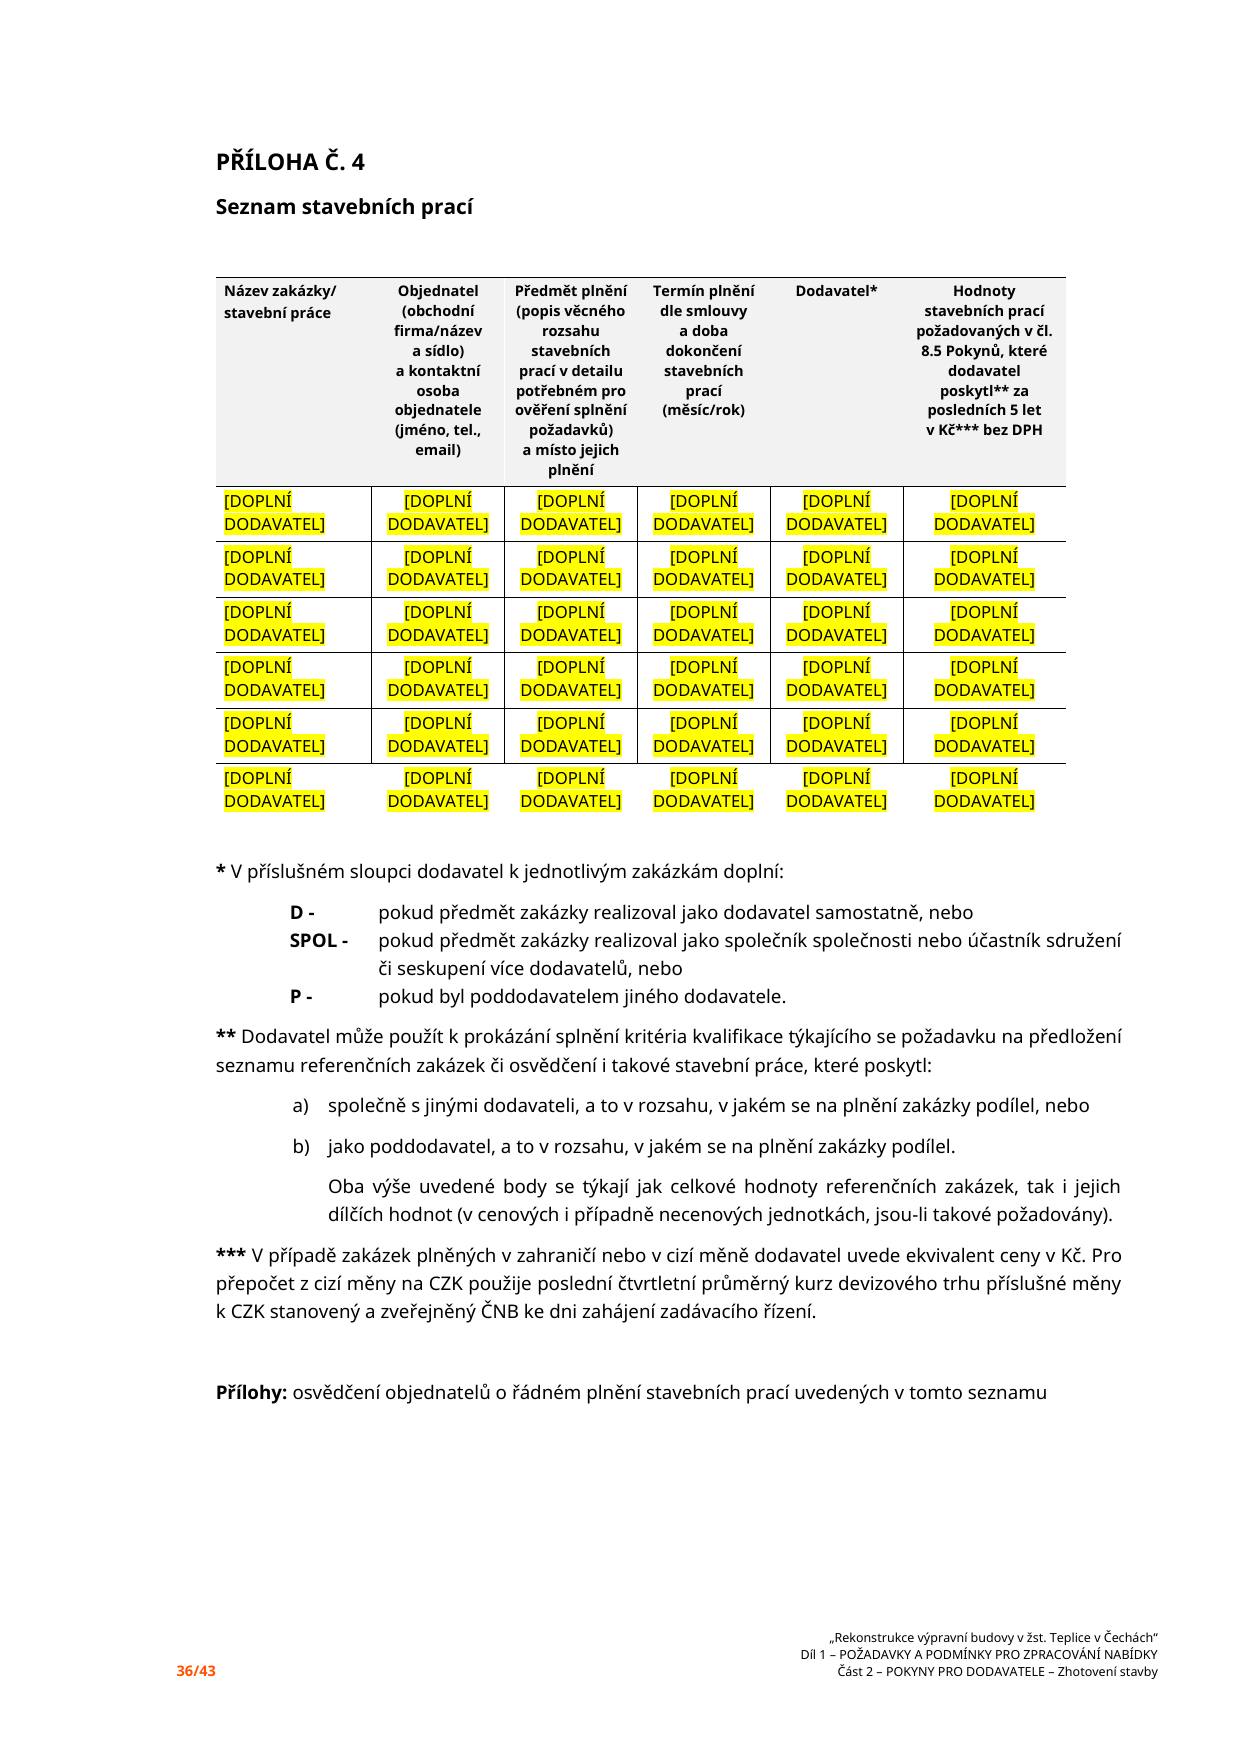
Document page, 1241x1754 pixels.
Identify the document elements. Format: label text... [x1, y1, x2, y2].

text D - pokud předmět zakázky realizoval jako dodavatel samostatně, nebo [289, 899, 1122, 925]
text jako poddodavatel, a to v rozsahu, v jakém se na plnění zakázky podílel. [292, 1133, 1122, 1158]
table_cell [DOPLNÍ DODAVATEL] [637, 764, 770, 818]
table_cell [DOPLNÍ DODAVATEL] [638, 709, 770, 763]
table_cell [DOPLNÍ DODAVATEL] [372, 598, 504, 652]
text Přílohy: osvědčení objednatelů o řádném plnění stavebních prací uvedených v tomto seznamu [216, 1379, 1122, 1404]
table_cell [DOPLNÍ DODAVATEL] [505, 598, 637, 652]
text *** V případě zakázek plněných v zahraničí nebo v cizí měně dodavatel uvede ekvivalent ceny v Kč. Pro přepočet z cizí měny na CZK použije poslední čtvrtletní průměrný kurz devizového trhu příslušné měny k CZK stanovený a zveřejněný ČNB ke dni zahájení zadávacího řízení. [216, 1242, 1122, 1323]
table_cell [DOPLNÍ DODAVATEL] [904, 598, 1066, 652]
table_cell [DOPLNÍ DODAVATEL] [505, 487, 637, 541]
table_cell [DOPLNÍ DODAVATEL] [216, 542, 371, 597]
table_cell [DOPLNÍ DODAVATEL] [505, 764, 637, 818]
table_cell [DOPLNÍ DODAVATEL] [904, 542, 1066, 597]
table_cell [DOPLNÍ DODAVATEL] [372, 653, 504, 707]
table_header Termín plnění dle smlouvy a doba dokončení stavebních prací (měsíc/rok) [637, 278, 770, 486]
table_cell [DOPLNÍ DODAVATEL] [771, 598, 903, 652]
table_cell [DOPLNÍ DODAVATEL] [771, 542, 903, 597]
table_header Název zakázky/ stavební práce [216, 278, 372, 486]
table_cell [DOPLNÍ DODAVATEL] [903, 764, 1066, 818]
table_cell [DOPLNÍ DODAVATEL] [638, 653, 770, 707]
table_cell [DOPLNÍ DODAVATEL] [505, 709, 637, 763]
table_header Dodavatel* [770, 278, 903, 486]
table_cell [DOPLNÍ DODAVATEL] [372, 542, 504, 597]
table_cell [DOPLNÍ DODAVATEL] [505, 542, 637, 597]
table_cell [DOPLNÍ DODAVATEL] [904, 709, 1066, 763]
table_cell [DOPLNÍ DODAVATEL] [216, 764, 372, 818]
table_cell [DOPLNÍ DODAVATEL] [904, 487, 1066, 541]
list Oba výše uvedené body se týkají jak celkové hodnoty referenčních zakázek, tak i jejich dílčích hodnot (v cenových i případně necenových jednotkách, jsou-li takové požadovány). [328, 1173, 1122, 1227]
text Příloha č. 4 [216, 146, 1122, 177]
table_cell [DOPLNÍ DODAVATEL] [216, 709, 371, 763]
table_cell [DOPLNÍ DODAVATEL] [770, 764, 903, 818]
table_cell [DOPLNÍ DODAVATEL] [216, 487, 371, 541]
table_cell [DOPLNÍ DODAVATEL] [638, 598, 770, 652]
table_cell [DOPLNÍ DODAVATEL] [372, 709, 504, 763]
table_cell [DOPLNÍ DODAVATEL] [372, 764, 504, 818]
table_cell [DOPLNÍ DODAVATEL] [771, 709, 903, 763]
table_header Hodnoty stavebních prací požadovaných v čl. 8.5 Pokynů, které dodavatel poskytl** za posledních 5 let v Kč*** bez DPH [903, 278, 1066, 486]
table_cell [DOPLNÍ DODAVATEL] [372, 487, 504, 541]
text P - pokud byl poddodavatelem jiného dodavatele. [289, 983, 1122, 1009]
table_cell [DOPLNÍ DODAVATEL] [638, 487, 770, 541]
table_header Objednatel (obchodní firma/název a sídlo) a kontaktní osoba objednatele (jméno, tel., email) [372, 278, 504, 486]
table_cell [DOPLNÍ DODAVATEL] [216, 653, 371, 707]
table_cell [DOPLNÍ DODAVATEL] [771, 653, 903, 707]
text SPOL - pokud předmět zakázky realizoval jako společník společnosti nebo účastník sdružení či seskupení více dodavatelů, nebo [289, 927, 1122, 981]
list společně s jinými dodavateli, a to v rozsahu, v jakém se na plnění zakázky podílel, nebo [292, 1092, 1122, 1118]
table_cell [DOPLNÍ DODAVATEL] [505, 653, 637, 707]
table_cell [DOPLNÍ DODAVATEL] [216, 598, 371, 652]
table_cell [DOPLNÍ DODAVATEL] [904, 653, 1066, 707]
text * V příslušném sloupci dodavatel k jednotlivým zakázkám doplní: [216, 859, 1122, 884]
text ** Dodavatel může použít k prokázání splnění kritéria kvalifikace týkajícího se požadavku na předložení seznamu referenčních zakázek či osvědčení i takové stavební práce, které poskytl: [216, 1024, 1122, 1077]
table_cell [DOPLNÍ DODAVATEL] [638, 542, 770, 597]
table_cell [DOPLNÍ DODAVATEL] [771, 487, 903, 541]
text Seznam stavebních prací [216, 192, 1122, 221]
table_header Předmět plnění (popis věcného rozsahu stavebních prací v detailu potřebném pro ověření splnění požadavků) a místo jejich plnění [505, 278, 637, 486]
